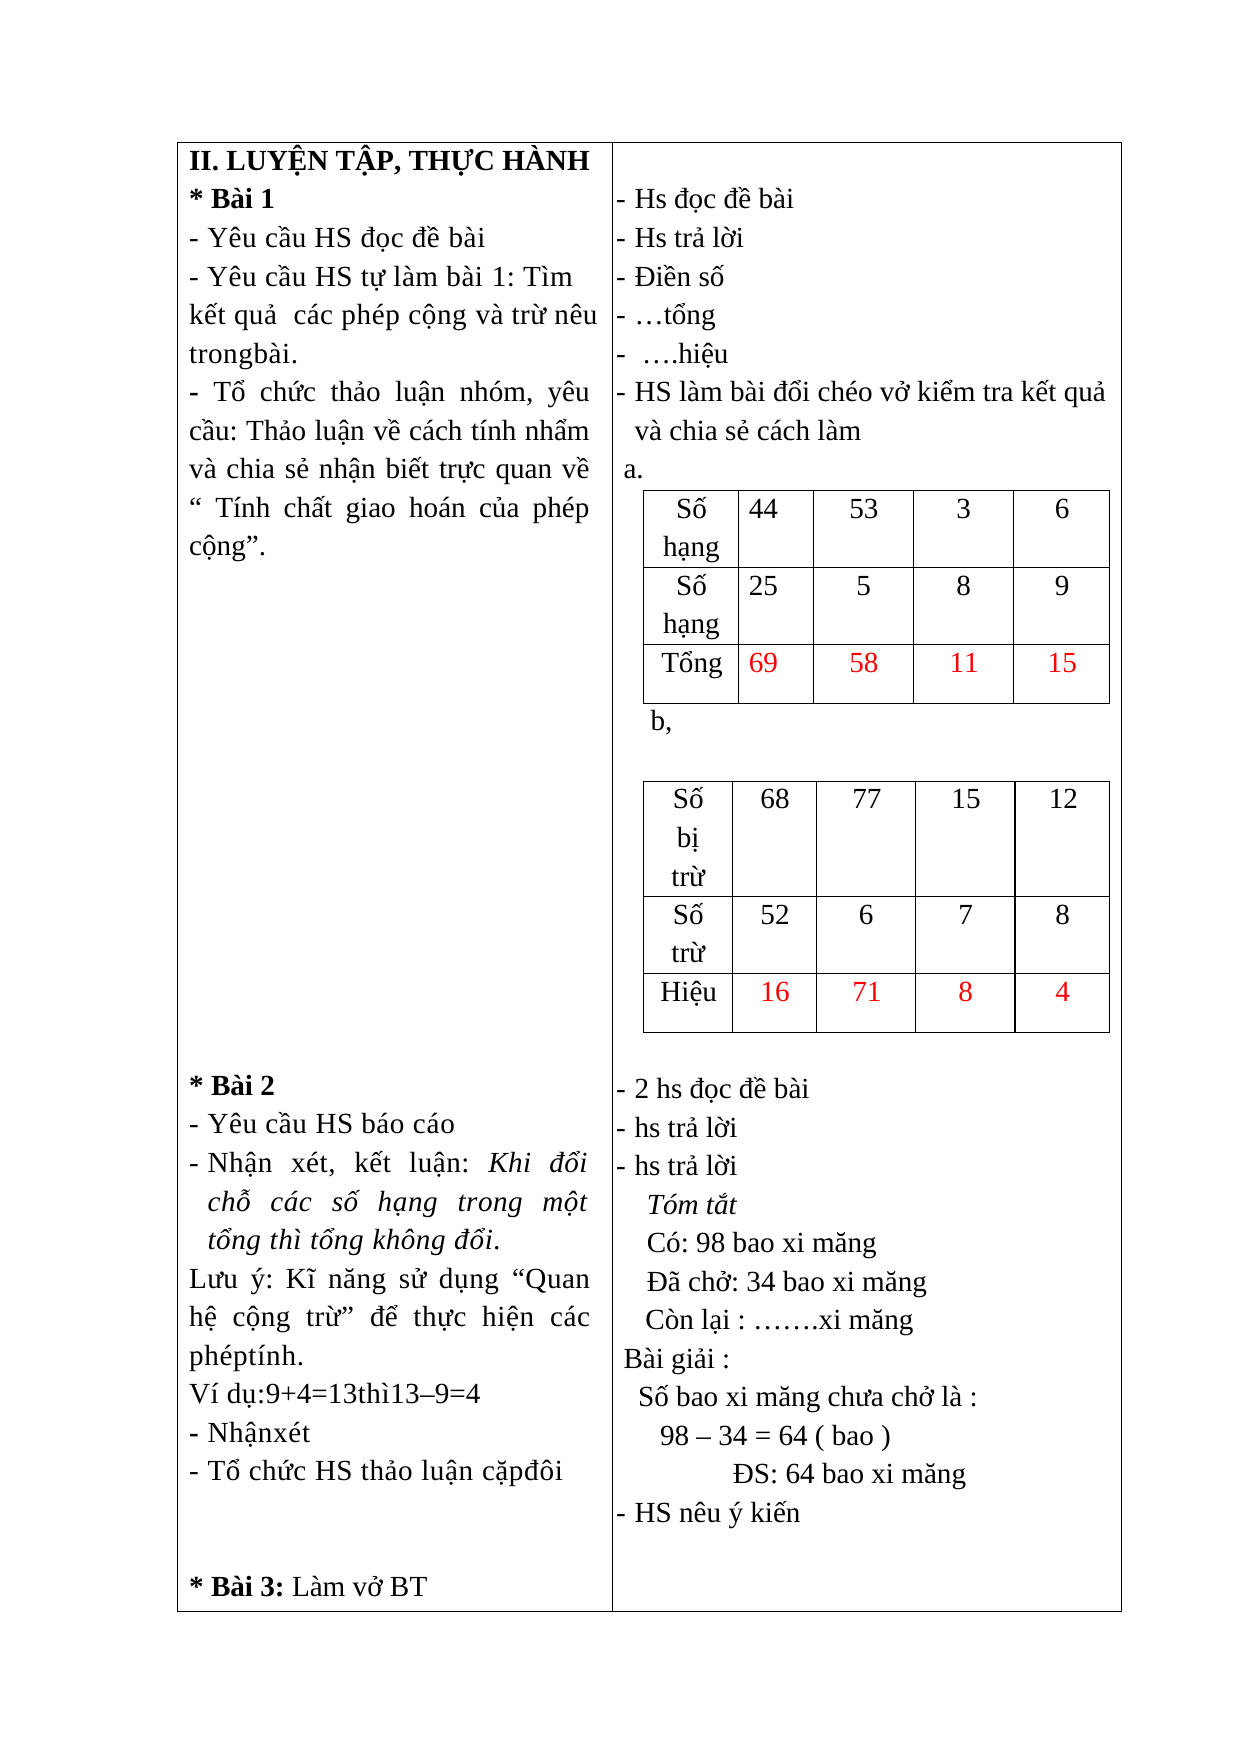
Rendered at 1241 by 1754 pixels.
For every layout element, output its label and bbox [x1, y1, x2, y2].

table_cell [178, 143, 612, 1611]
table_cell [613, 143, 1121, 1611]
